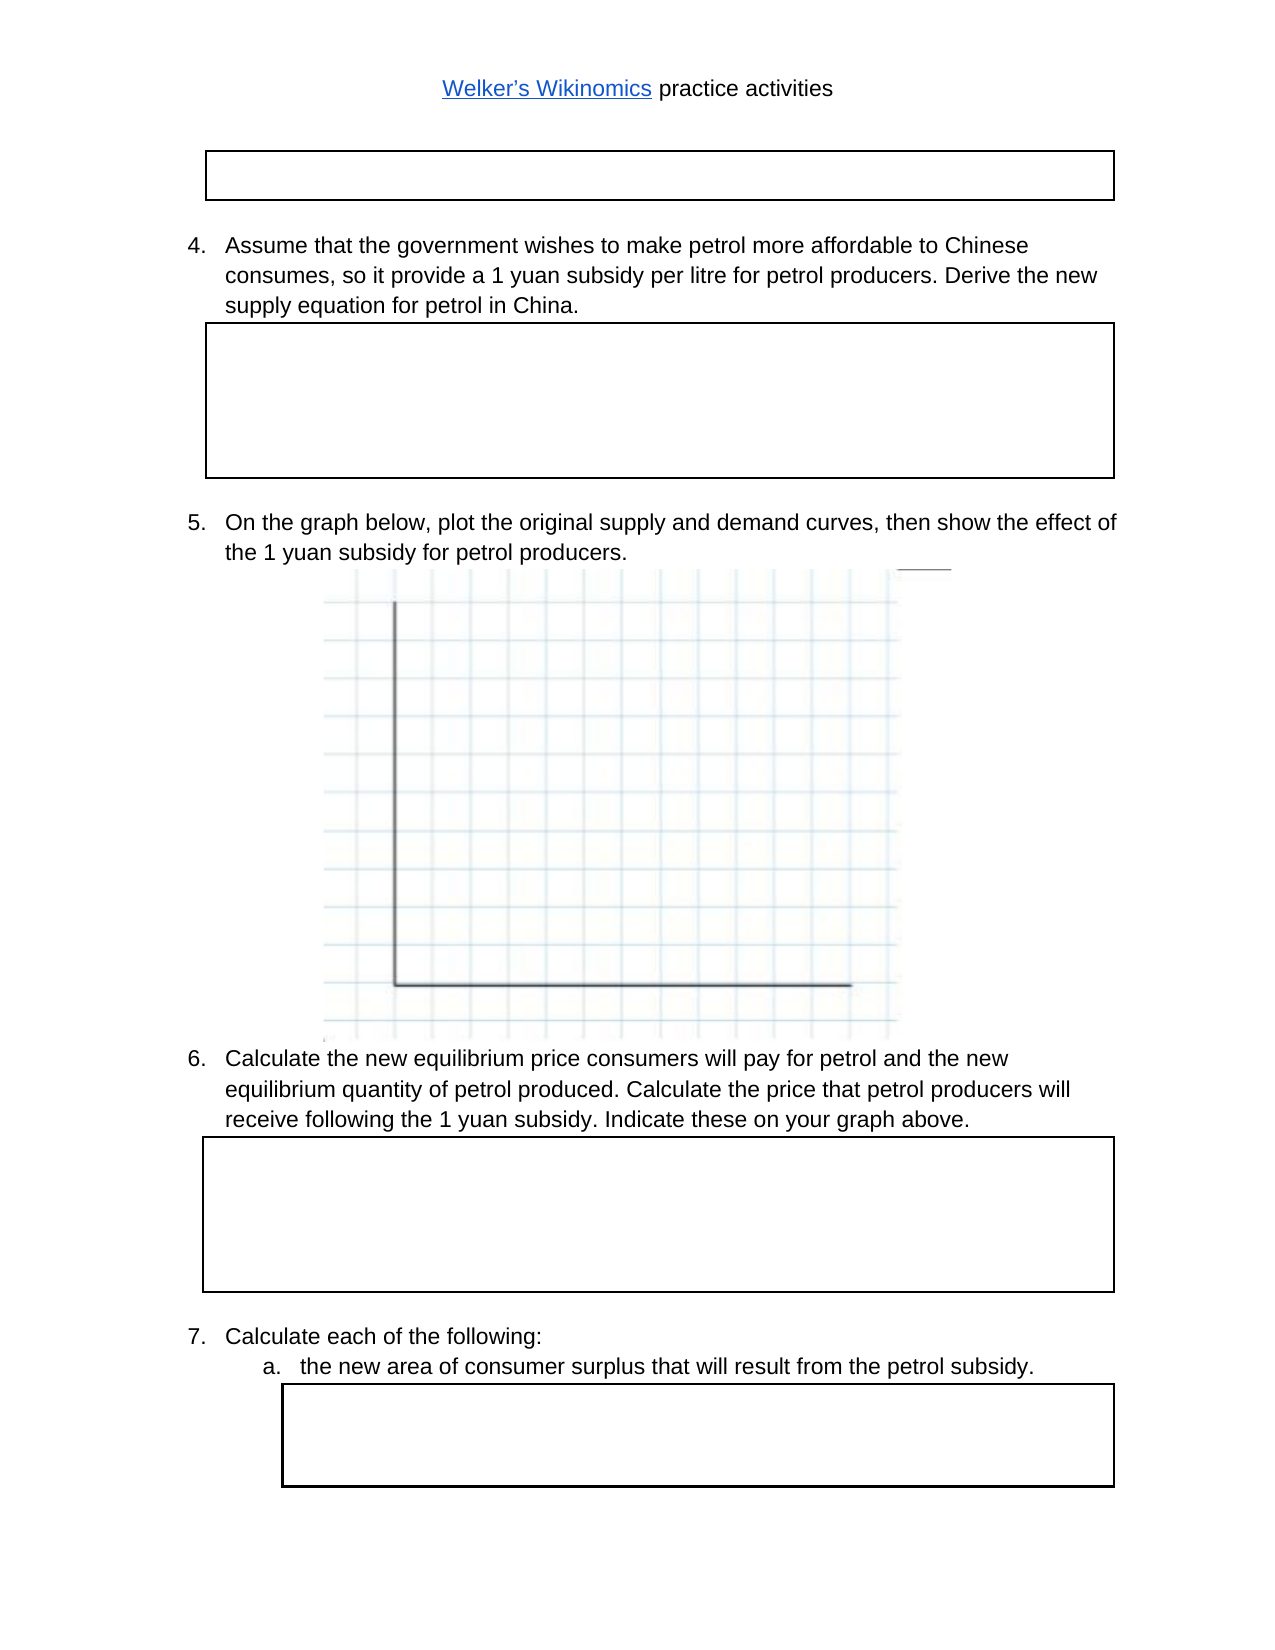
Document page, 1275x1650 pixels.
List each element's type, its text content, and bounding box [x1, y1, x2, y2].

table_header [284, 1385, 1113, 1485]
list On the graph below, plot the original supply and demand curves, then show the effect of the 1 yuan subsidy for petrol producers. [187, 509, 1125, 566]
table_header [207, 324, 1113, 477]
list Assume that the government wishes to make petrol more affordable to Chinese consumes, so it provide a 1 yuan subsidy per litre for petrol producers. Derive the new supply equation for petrol in China. [187, 232, 1125, 318]
list Calculate each of the following: [187, 1323, 1125, 1349]
list Calculate the new equilibrium price consumers will pay for petrol and the new equilibrium quantity of petrol produced. Calculate the price that petrol producers will receive following the 1 yuan subsidy. Indicate these on your graph above. [187, 1045, 1125, 1132]
table_header [204, 1138, 1113, 1291]
table_header [207, 152, 1113, 199]
picture [323, 569, 952, 1042]
list the new area of consumer surplus that will result from the petrol subsidy. [262, 1353, 1125, 1379]
